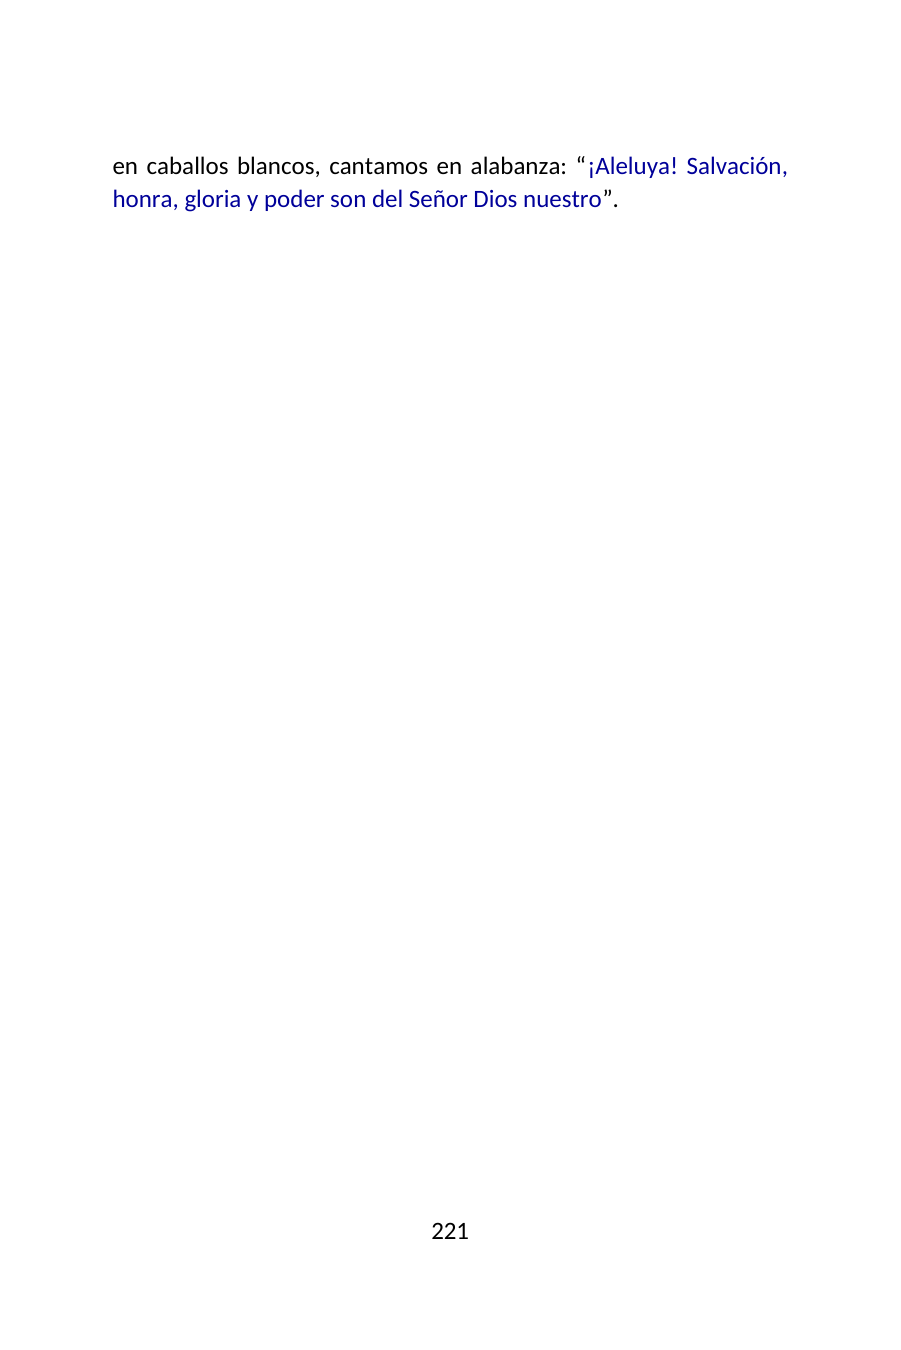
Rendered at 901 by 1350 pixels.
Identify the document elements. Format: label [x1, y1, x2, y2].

text [112, 150, 788, 213]
